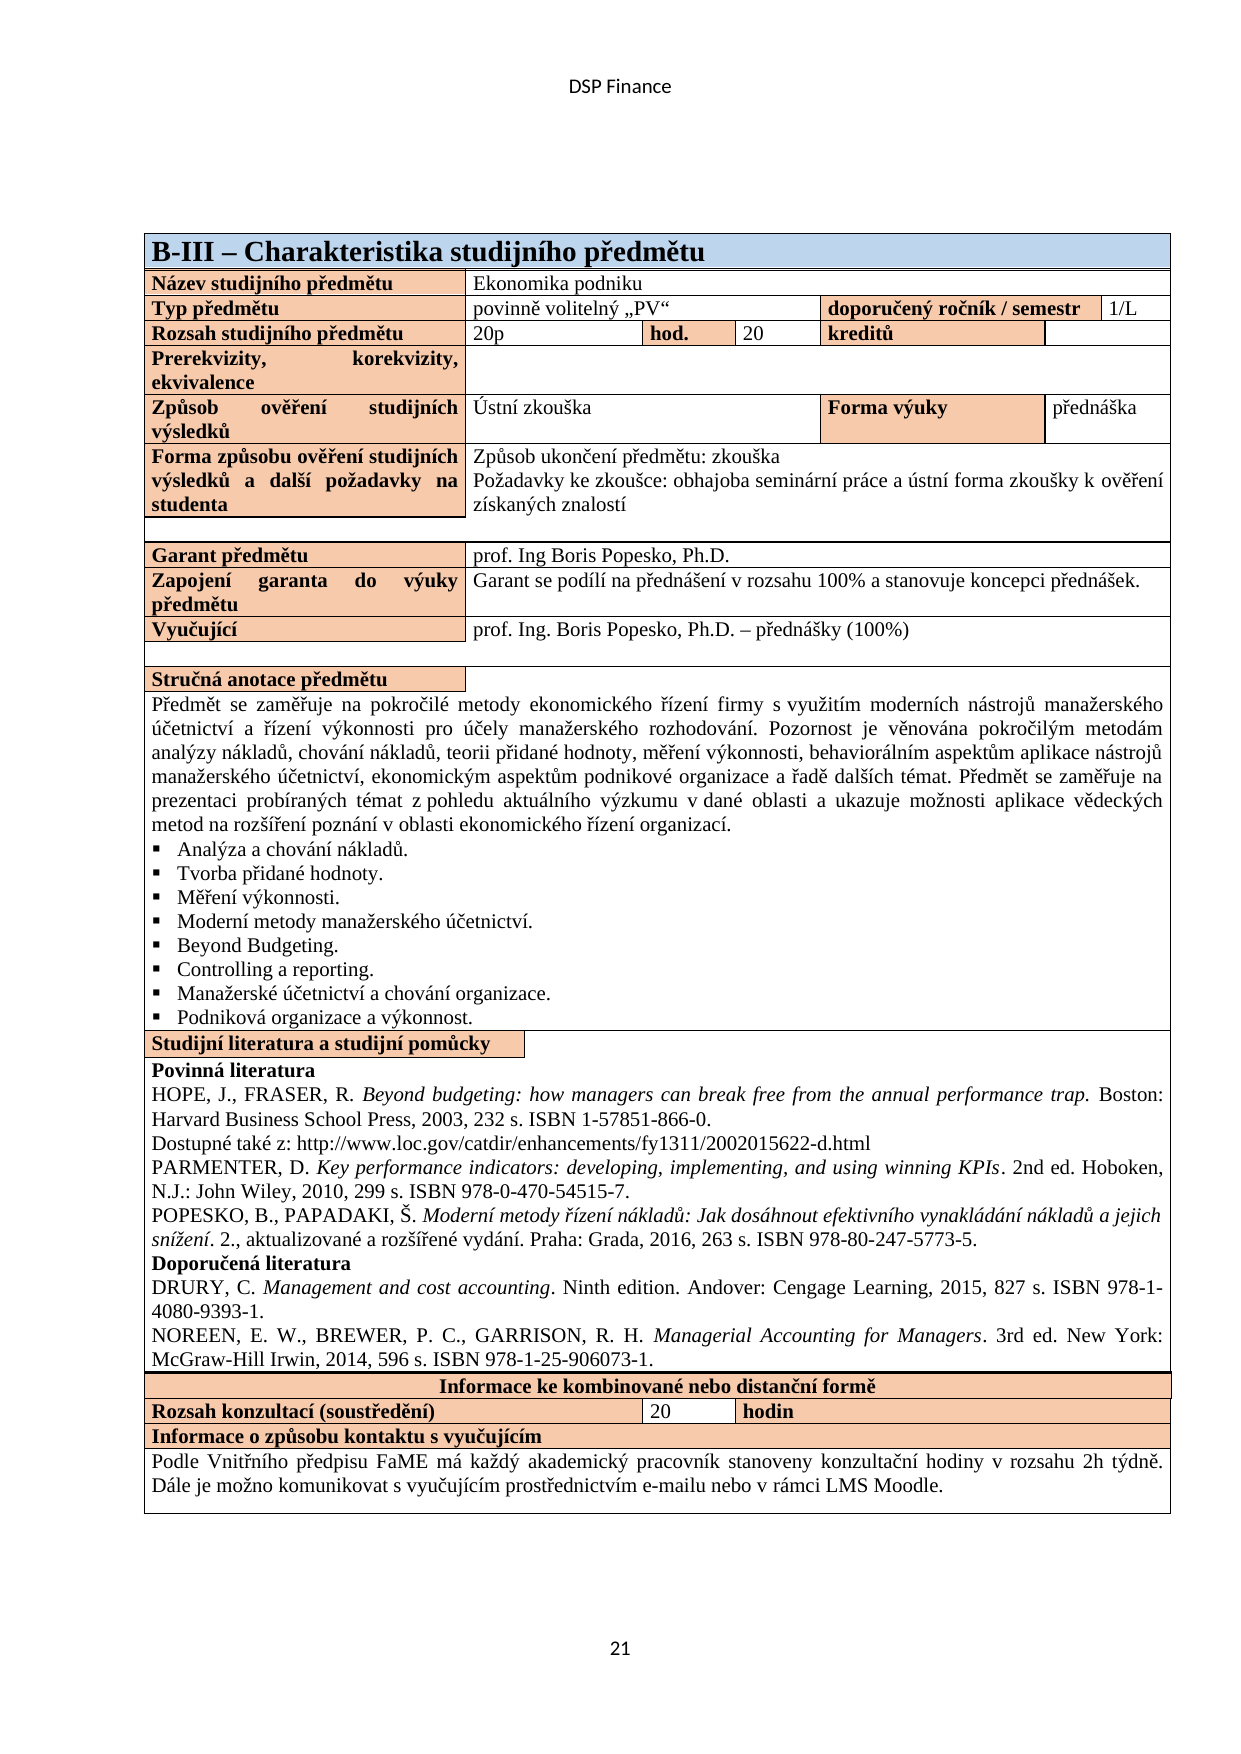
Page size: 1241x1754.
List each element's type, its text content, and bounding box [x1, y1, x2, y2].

table_cell Podle Vnitřního předpisu FaME má každý akademický pracovník stanoveny konzultační hodiny v rozsahu 2h týdně. Dále je možno komunikovat s vyučujícím prostřednictvím e-mailu nebo v rámci LMS Moodle. [145, 1449, 1170, 1513]
table_cell 20p [466, 321, 642, 345]
table_cell Stručná anotace předmětu [145, 667, 465, 691]
table_cell Forma způsobu ověření studijních výsledků a další požadavky na studenta [145, 444, 465, 516]
table_cell prof. Ing Boris Popesko, Ph.D. [466, 543, 1170, 567]
table_cell přednáška [1046, 395, 1170, 443]
table_cell [145, 641, 1170, 666]
table_cell Způsob ukončení předmětu: zkouška Požadavky ke zkoušce: obhajoba seminární práce a ústní forma zkoušky k ověření získaných znalostí [466, 444, 1170, 516]
table_cell Ekonomika podniku [466, 271, 1170, 294]
table_cell Rozsah konzultací (soustředění) [145, 1399, 642, 1423]
table_cell kreditů [821, 321, 1044, 345]
table_cell Forma výuky [821, 395, 1044, 443]
table_cell Ústní zkouška [466, 395, 820, 443]
table_cell Rozsah studijního předmětu [145, 321, 465, 345]
table_cell Způsob ověření studijních výsledků [145, 395, 465, 443]
table_cell prof. Ing. Boris Popesko, Ph.D. – přednášky (100%) [466, 617, 1170, 641]
table_cell Garant předmětu [145, 543, 465, 567]
table_cell Předmět se zaměřuje na pokročilé metody ekonomického řízení firmy s využitím moderních nástrojů manažerského účetnictví a řízení výkonnosti pro účely manažerského rozhodování. Pozornost je věnována pokročilým metodám analýzy nákladů, chování nákladů, teorii přidané hodnoty, měření výkonnosti, behaviorálním aspektům aplikace nástrojů manažerského účetnictví, ekonomickým aspektům podnikové organizace a řadě dalších témat. Předmět se zaměřuje na prezentaci probíraných témat z pohledu aktuálního výzkumu v dané oblasti a ukazuje možnosti aplikace vědeckých metod na rozšíření poznání v oblasti ekonomického řízení organizací. Analýza a chování nákladů. Tvorba přidané hodnoty. Měření výkonnosti. Moderní metody manažerského účetnictví. Beyond Budgeting. Controlling a reporting. Manažerské účetnictví a chování organizace. Podniková organizace a výkonnost. [145, 691, 1170, 1030]
table_cell [145, 516, 1170, 541]
table_header B-III – Charakteristika studijního předmětu [145, 234, 1170, 267]
table_cell Informace ke kombinované nebo distanční formě [145, 1374, 1171, 1398]
table_cell Garant se podílí na přednášení v rozsahu 100% a stanovuje koncepci přednášek. [466, 568, 1170, 616]
table_cell Typ předmětu [145, 296, 465, 320]
table_cell [466, 346, 1170, 394]
table_cell [466, 667, 1170, 691]
table_cell 1/L [1102, 296, 1170, 320]
table_cell Studijní literatura a studijní pomůcky [145, 1031, 524, 1057]
table_cell doporučený ročník / semestr [821, 296, 1101, 320]
table_cell Povinná literatura HOPE, J., FRASER, R. Beyond budgeting: how managers can break free from the annual performance trap. Boston: Harvard Business School Press, 2003, 232 s. ISBN 1-57851-866-0. Dostupné také z: http://www.loc.gov/catdir/enhancements/fy1311/2002015622-d.html PARMENTER, D. Key performance indicators: developing, implementing, and using winning KPIs. 2nd ed. Hoboken, N.J.: John Wiley, 2010, 299 s. ISBN 978-0-470-54515-7. POPESKO, B., PAPADAKI, Š. Moderní metody řízení nákladů: Jak dosáhnout efektivního vynakládání nákladů a jejich snížení. 2., aktualizované a rozšířené vydání. Praha: Grada, 2016, 263 s. ISBN 978-80-247-5773-5. Doporučená literatura DRURY, C. Management and cost accounting. Ninth edition. Andover: Cengage Learning, 2015, 827 s. ISBN 978-1-4080-9393-1. NOREEN, E. W., BREWER, P. C., GARRISON, R. H. Managerial Accounting for Managers. 3rd ed. New York: McGraw-Hill Irwin, 2014, 596 s. ISBN 978-1-25-906073-1. [145, 1057, 1170, 1371]
table_cell Informace o způsobu kontaktu s vyučujícím [145, 1424, 1170, 1448]
table_cell [1046, 321, 1170, 345]
table_cell Název studijního předmětu [145, 271, 465, 294]
table_cell 20 [643, 1399, 735, 1423]
table_cell povinně volitelný „PV“ [466, 296, 820, 320]
table_cell hod. [643, 321, 735, 345]
table_cell [525, 1031, 1170, 1057]
table_cell Vyučující [145, 617, 465, 641]
table_cell 20 [736, 321, 820, 345]
table_cell hodin [736, 1399, 1170, 1423]
table_cell Prerekvizity, korekvizity, ekvivalence [145, 346, 465, 394]
table_cell Zapojení garanta do výuky předmětu [145, 568, 465, 616]
